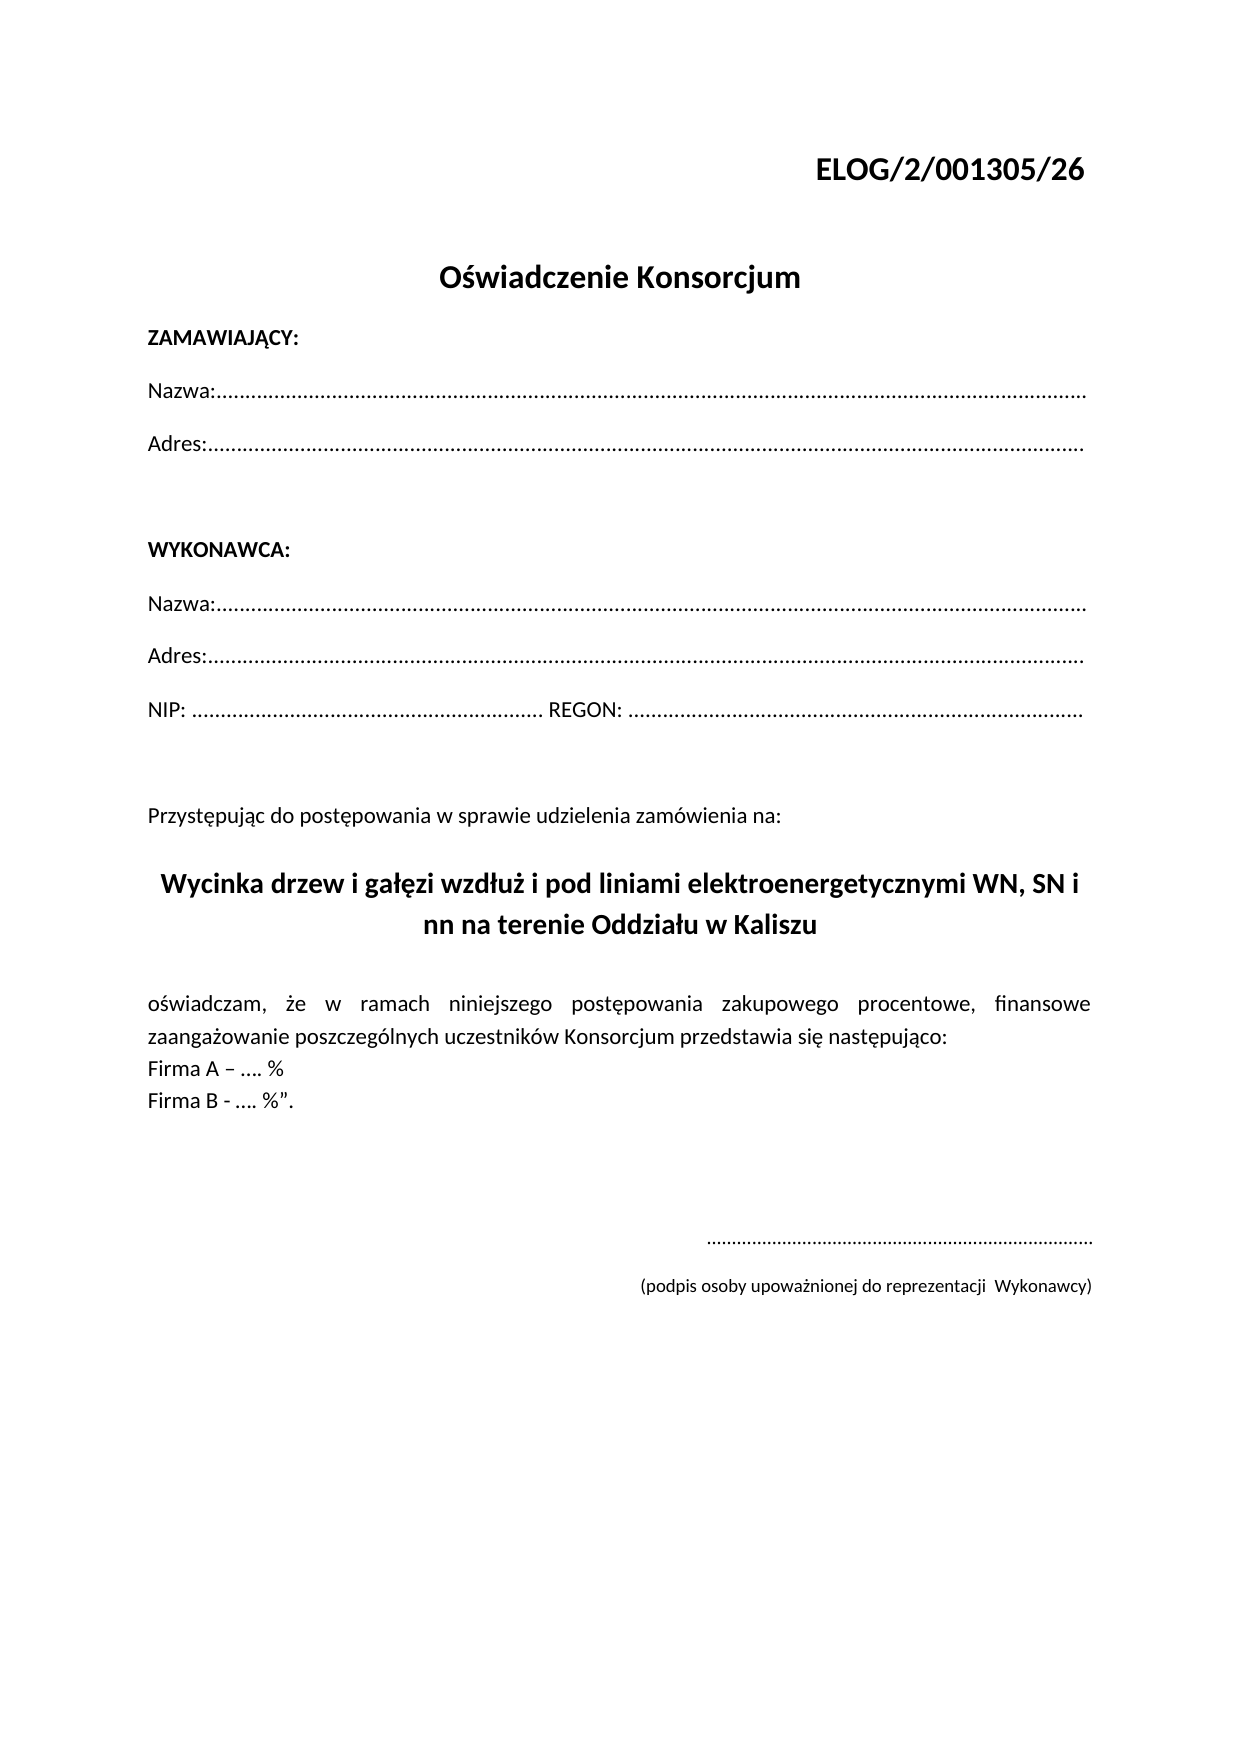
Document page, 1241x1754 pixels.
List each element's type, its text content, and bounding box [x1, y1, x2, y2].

text (podpis osoby upoważnionej do reprezentacji Wykonawcy) [148, 1274, 1093, 1297]
text Adres:........................................................................................................................................................ [148, 642, 1093, 670]
text Nazwa:....................................................................................................................................................... [148, 377, 1093, 404]
text Wycinka drzew i gałęzi wzdłuż i pod liniami elektroenergetycznymi WN, SN i nn na terenie Oddziału w Kaliszu [148, 865, 1093, 942]
text ............................................................................. [148, 1224, 1093, 1250]
text Oświadczenie Konsorcjum [148, 256, 1093, 297]
text oświadczam, że w ramach niniejszego postępowania zakupowego procentowe, finansowe zaangażowanie poszczególnych uczestników Konsorcjum przedstawia się następująco: [148, 989, 1093, 1050]
text Przystępując do postępowania w sprawie udzielenia zamówienia na: [148, 801, 1093, 829]
text Adres:........................................................................................................................................................ [148, 429, 1093, 458]
text NIP: ............................................................. REGON: ............................................................................... [148, 695, 1093, 723]
text Firma A – …. % [148, 1054, 1093, 1082]
text Nazwa:....................................................................................................................................................... [148, 589, 1093, 617]
table_header ELOG/2/001305/26 [136, 148, 1096, 188]
text Firma B - …. %”. [148, 1086, 1093, 1114]
text ZAMAWIAJĄCY: [148, 323, 1093, 352]
text WYKONAWCA: [148, 536, 1093, 564]
